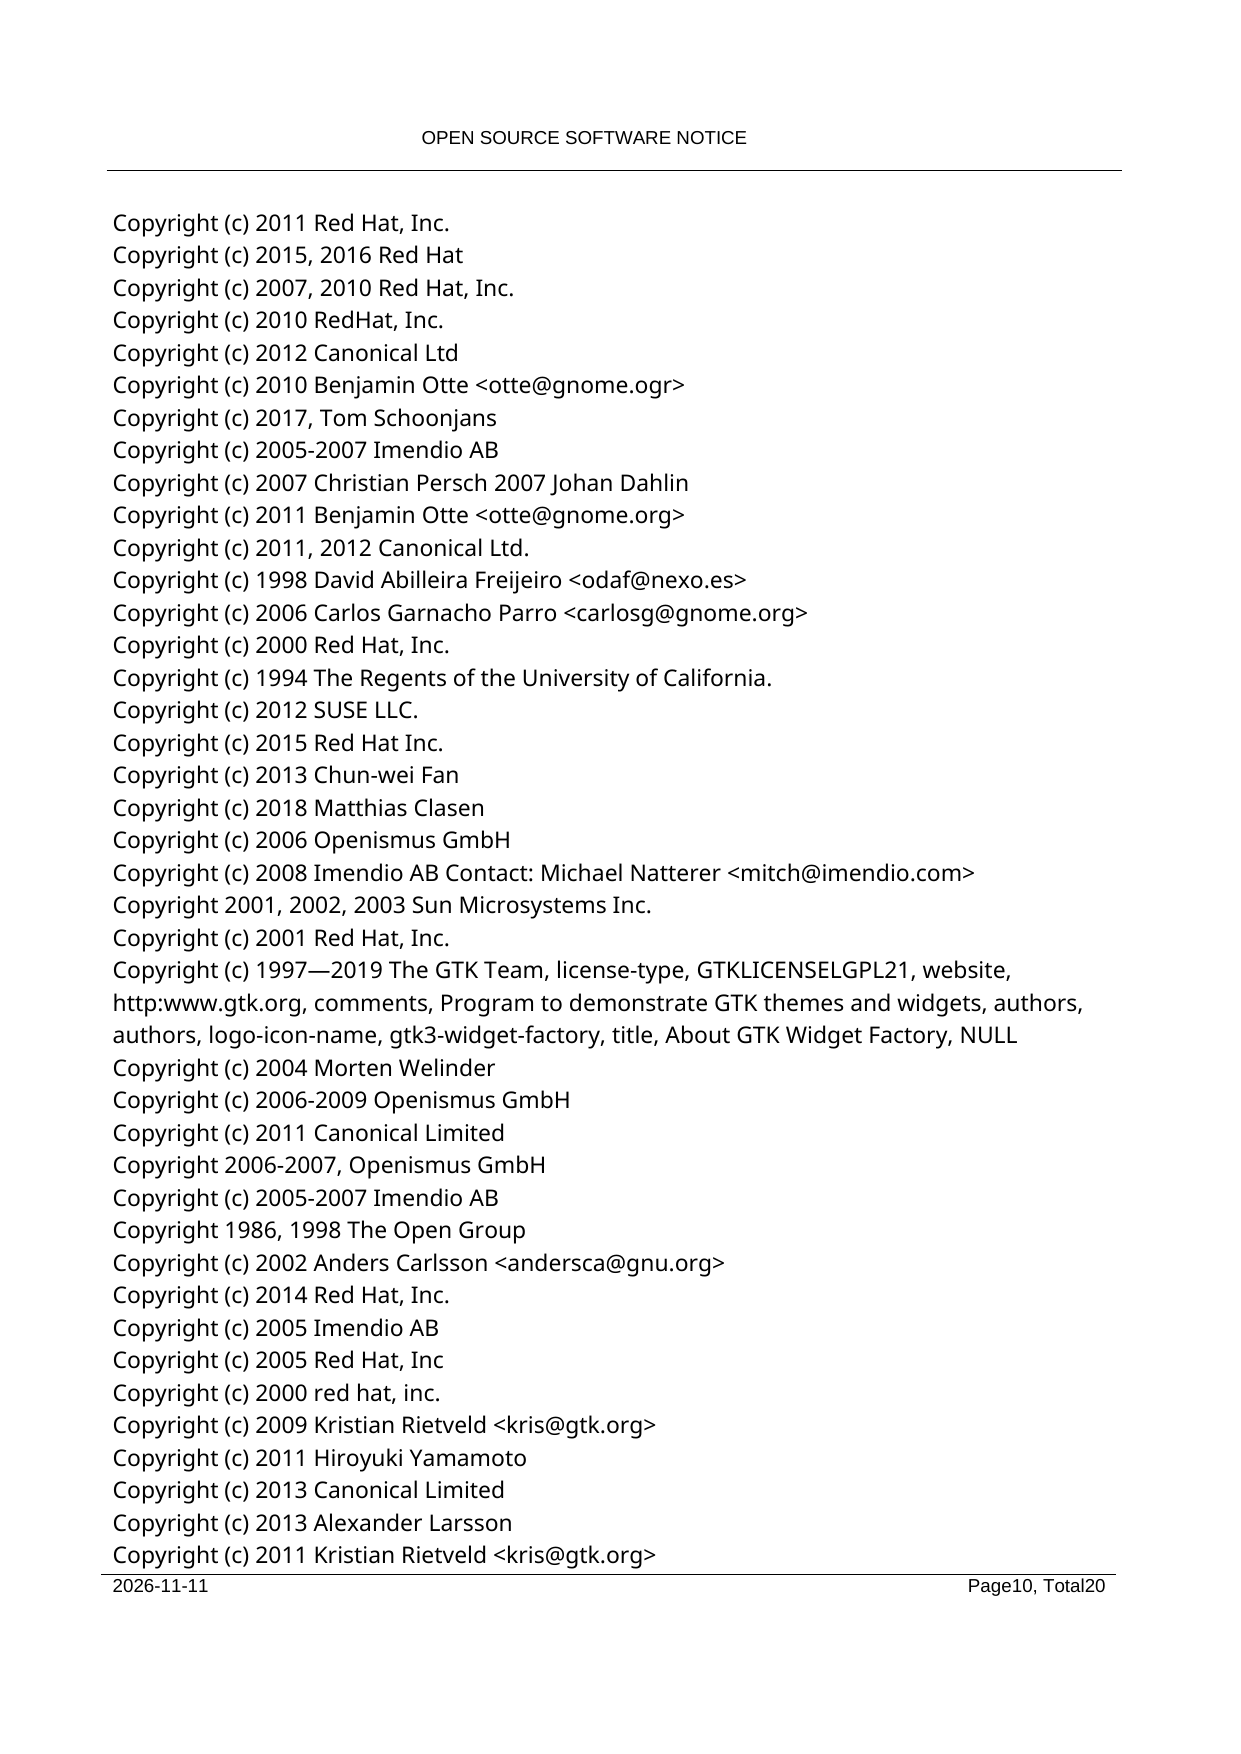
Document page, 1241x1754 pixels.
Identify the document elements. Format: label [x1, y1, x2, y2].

text [112, 206, 1128, 1571]
